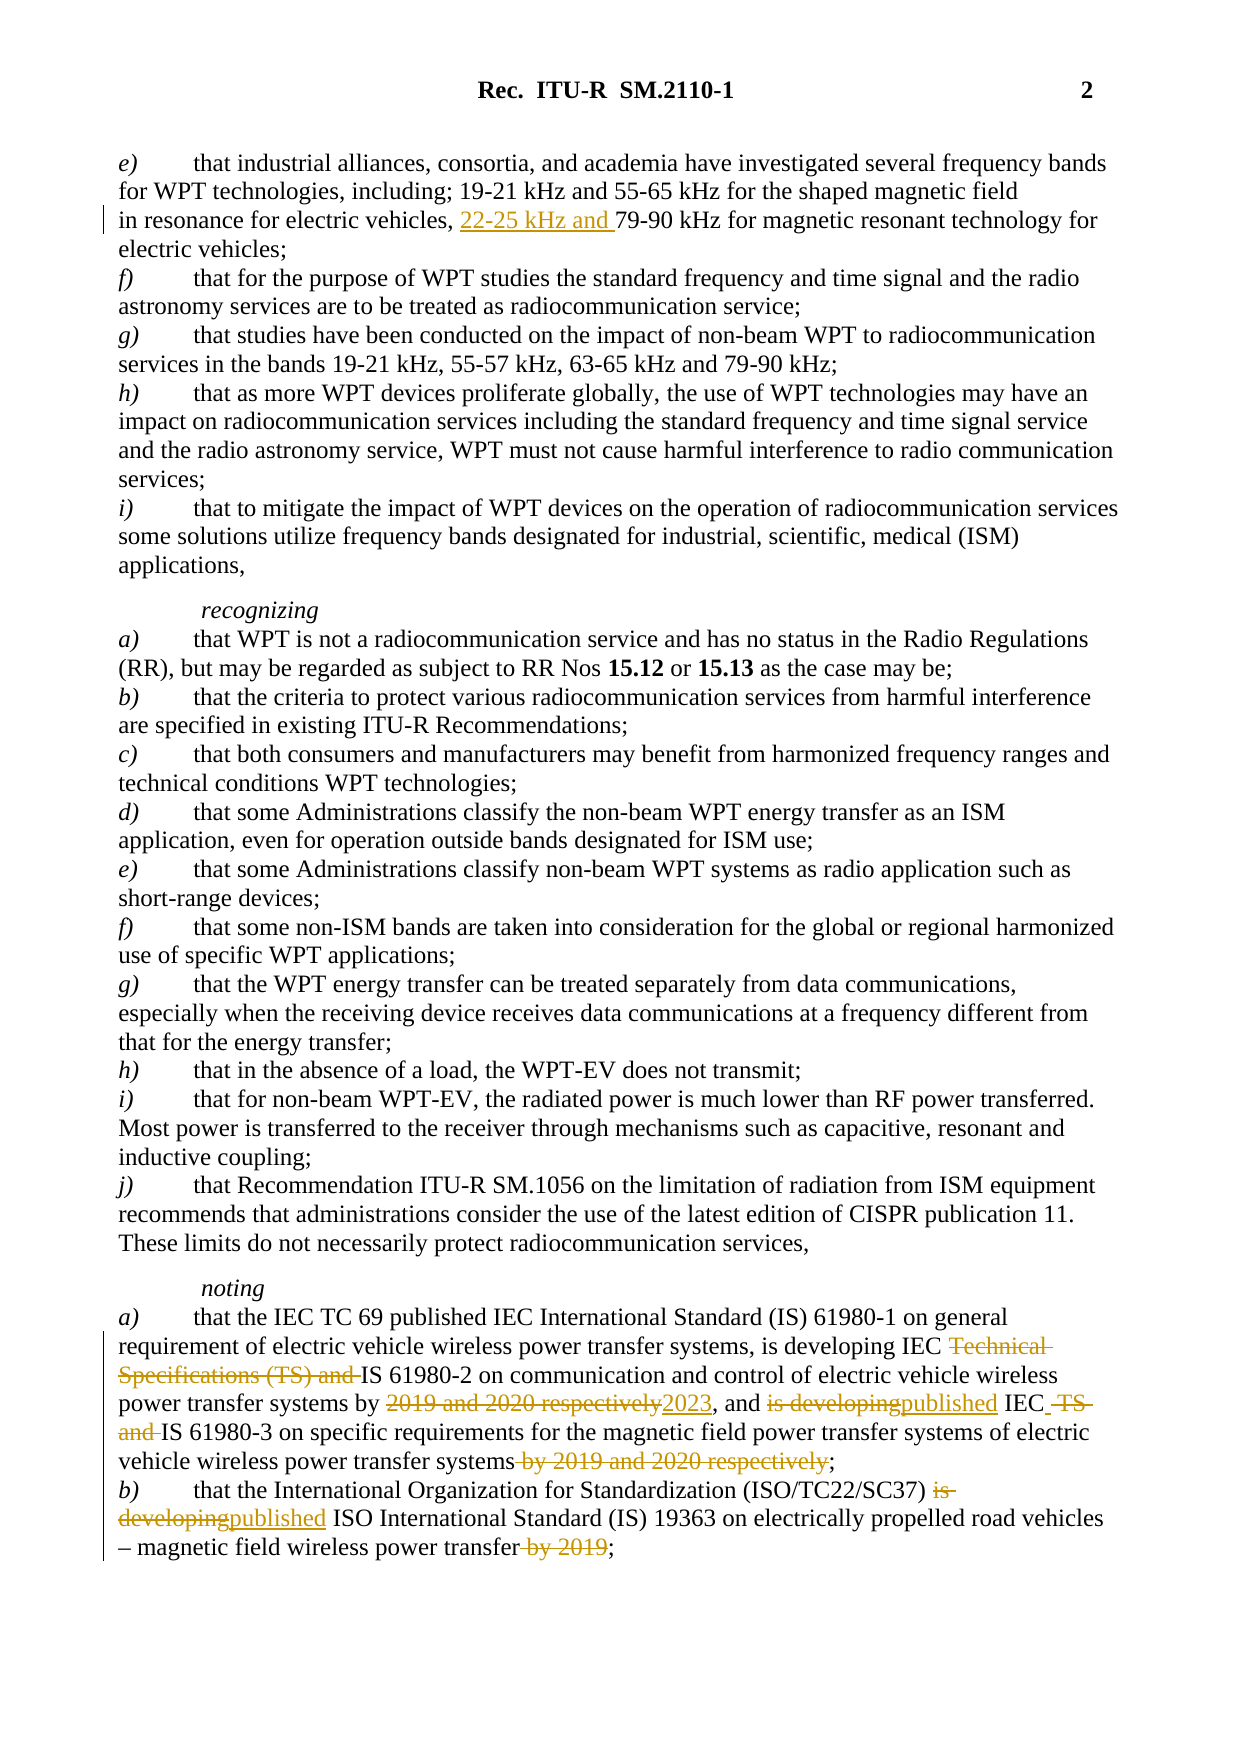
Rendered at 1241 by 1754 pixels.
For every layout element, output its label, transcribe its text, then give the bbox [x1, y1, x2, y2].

text e) that some Administrations classify non-beam WPT systems as radio application such as short-range devices; [118, 854, 1122, 912]
text i) that to mitigate the impact of WPT devices on the operation of radiocommunication services some solutions utilize frequency bands designated for industrial, scientific, medical (ISM) applications, [118, 493, 1122, 579]
text i) that for non-beam WPT-EV, the radiated power is much lower than RF power transferred. Most power is transferred to the receiver through mechanisms such as capacitive, resonant and inductive coupling; [118, 1084, 1122, 1171]
text c) that both consumers and manufacturers may benefit from harmonized frequency ranges and technical conditions WPT technologies; [118, 739, 1122, 797]
text recognizing [201, 596, 1122, 624]
text d) that some Administrations classify the non-beam WPT energy transfer as an ISM application, even for operation outside bands designated for ISM use; [118, 797, 1122, 854]
text a) that the IEC TC 69 published IEC International Standard (IS) 61980-1 on general requirement of electric vehicle wireless power transfer systems, is developing IEC IS 61980-2 on communication and control of electric vehicle wireless power transfer systems by , and IECIS 61980-3 on specific requirements for the magnetic field power transfer systems of electric vehicle wireless power transfer systems; [118, 1302, 1122, 1475]
text h) that as more WPT devices proliferate globally, the use of WPT technologies may have an impact on radiocommunication services including the standard frequency and time signal service and the radio astronomy service, WPT must not cause harmful interference to radio communication services; [118, 378, 1122, 493]
text j) that Recommendation ITU-R SM.1056 on the limitation of radiation from ISM equipment recommends that administrations consider the use of the latest edition of CISPR publication 11. These limits do not necessarily protect radiocommunication services, [118, 1171, 1122, 1257]
text h) that in the absence of a load, the WPT-EV does not transmit; [118, 1056, 1122, 1084]
text b) that the criteria to protect various radiocommunication services from harmful interference are specified in existing ITU-R Recommendations; [118, 682, 1122, 739]
text a) that WPT is not a radiocommunication service and has no status in the Radio Regulations (RR), but may be regarded as subject to RR Nos 15.12 or 15.13 as the case may be; [118, 624, 1122, 682]
text f) that some non-ISM bands are taken into consideration for the global or regional harmonized use of specific WPT applications; [118, 912, 1122, 969]
text g) that the WPT energy transfer can be treated separately from data communications, especially when the receiving device receives data communications at a frequency different from that for the energy transfer; [118, 969, 1122, 1056]
text noting [201, 1273, 1122, 1302]
text b) that the International Organization for Standardization (ISO/TC22/SC37) ISO International Standard (IS) 19363 on electrically propelled road vehicles – magnetic field wireless power transfer; [118, 1475, 1122, 1561]
text g) that studies have been conducted on the impact of non-beam WPT to radiocommunication services in the bands 19-21 kHz, 55-57 kHz, 63-65 kHz and 79-90 kHz; [118, 320, 1122, 378]
text f) that for the purpose of WPT studies the standard frequency and time signal and the radio astronomy services are to be treated as radiocommunication service; [118, 263, 1122, 320]
text e) that industrial alliances, consortia, and academia have investigated several frequency bands for WPT technologies, including; 19-21 kHz and 55-65 kHz for the shaped magnetic field in resonance for electric vehicles, 79-90 kHz for magnetic resonant technology for electric vehicles; [118, 148, 1122, 263]
